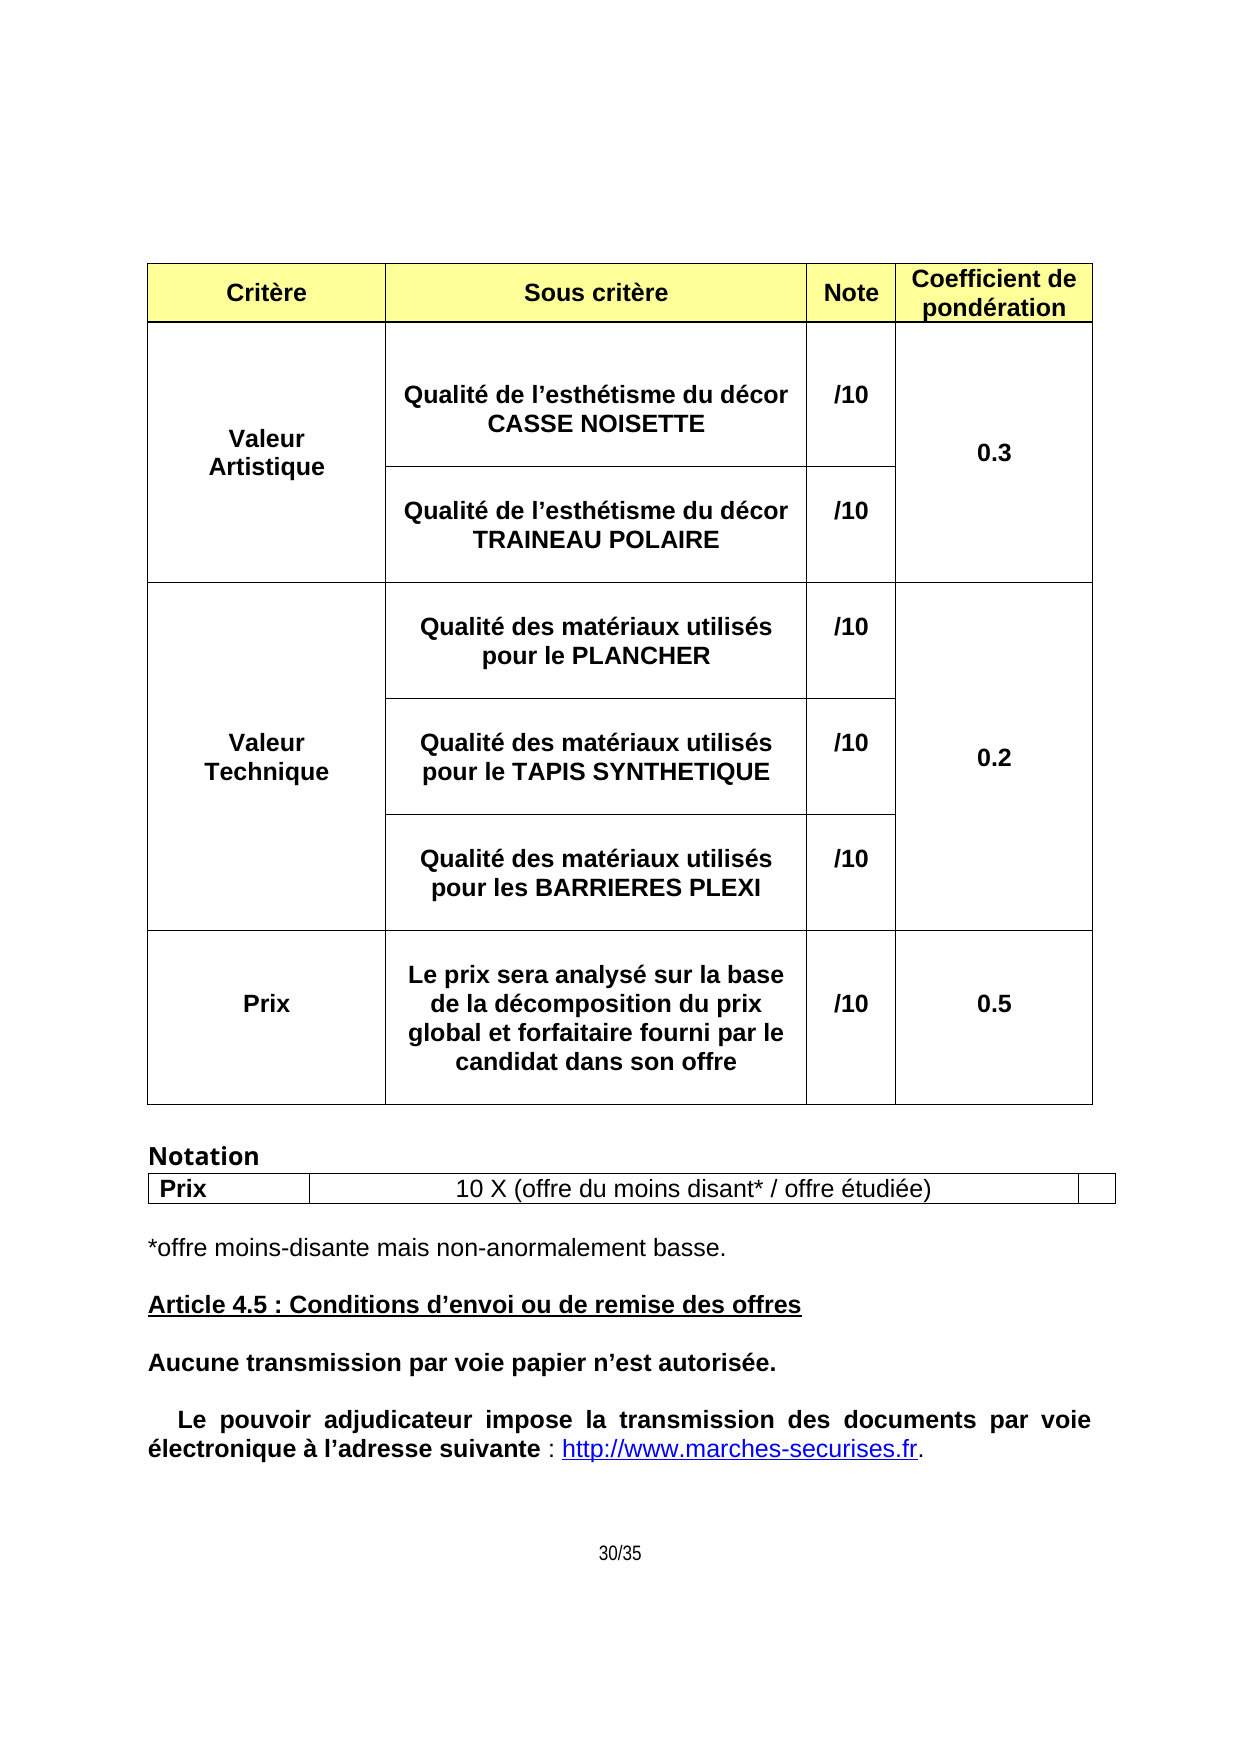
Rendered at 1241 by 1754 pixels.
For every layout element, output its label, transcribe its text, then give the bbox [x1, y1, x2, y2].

table_cell Qualité des matériaux utilisés pour les BARRIERES PLEXI [386, 815, 806, 930]
table_cell /10 [807, 699, 895, 814]
table_header Note [807, 264, 895, 321]
table_cell Qualité des matériaux utilisés pour le TAPIS SYNTHETIQUE [386, 699, 806, 814]
table_cell 0.3 [896, 323, 1092, 582]
table_cell /10 [807, 467, 895, 582]
text *offre moins-disante mais non-anormalement basse. [148, 1233, 1093, 1261]
table_cell Prix [148, 931, 385, 1104]
table_cell Qualité de l’esthétisme du décor TRAINEAU POLAIRE [386, 467, 806, 582]
table_cell Le prix sera analysé sur la base de la décomposition du prix global et forfaitaire fourni par le candidat dans son offre [386, 931, 806, 1104]
table_cell /10 [807, 931, 895, 1104]
table_header 10 X (offre du moins disant* / offre étudiée) [310, 1174, 1078, 1203]
table_header Coefficient de pondération [896, 264, 1092, 321]
table_cell Valeur Artistique [148, 323, 385, 582]
table_cell Qualité des matériaux utilisés pour le PLANCHER [386, 583, 806, 698]
table_cell 0.2 [896, 583, 1092, 930]
table_cell 0.5 [896, 931, 1092, 1104]
subtitle Article 4.5 : Conditions d’envoi ou de remise des offres [148, 1290, 1093, 1319]
table_header Prix [149, 1174, 309, 1203]
table_header [1079, 1174, 1115, 1203]
table_cell /10 [807, 323, 895, 466]
table_cell Qualité de l’esthétisme du décor CASSE NOISETTE [386, 323, 806, 466]
table_header Critère [148, 264, 385, 321]
table_cell Valeur Technique [148, 583, 385, 930]
text Le pouvoir adjudicateur impose la transmission des documents par voie électronique à l’adresse suivante : http://www.marches-securises.fr. [148, 1405, 1093, 1463]
table_cell /10 [807, 583, 895, 698]
table_cell /10 [807, 815, 895, 930]
text Aucune transmission par voie papier n’est autorisée. [148, 1348, 1093, 1376]
table_header Sous critère [386, 264, 806, 321]
text Notation [148, 1139, 1093, 1173]
